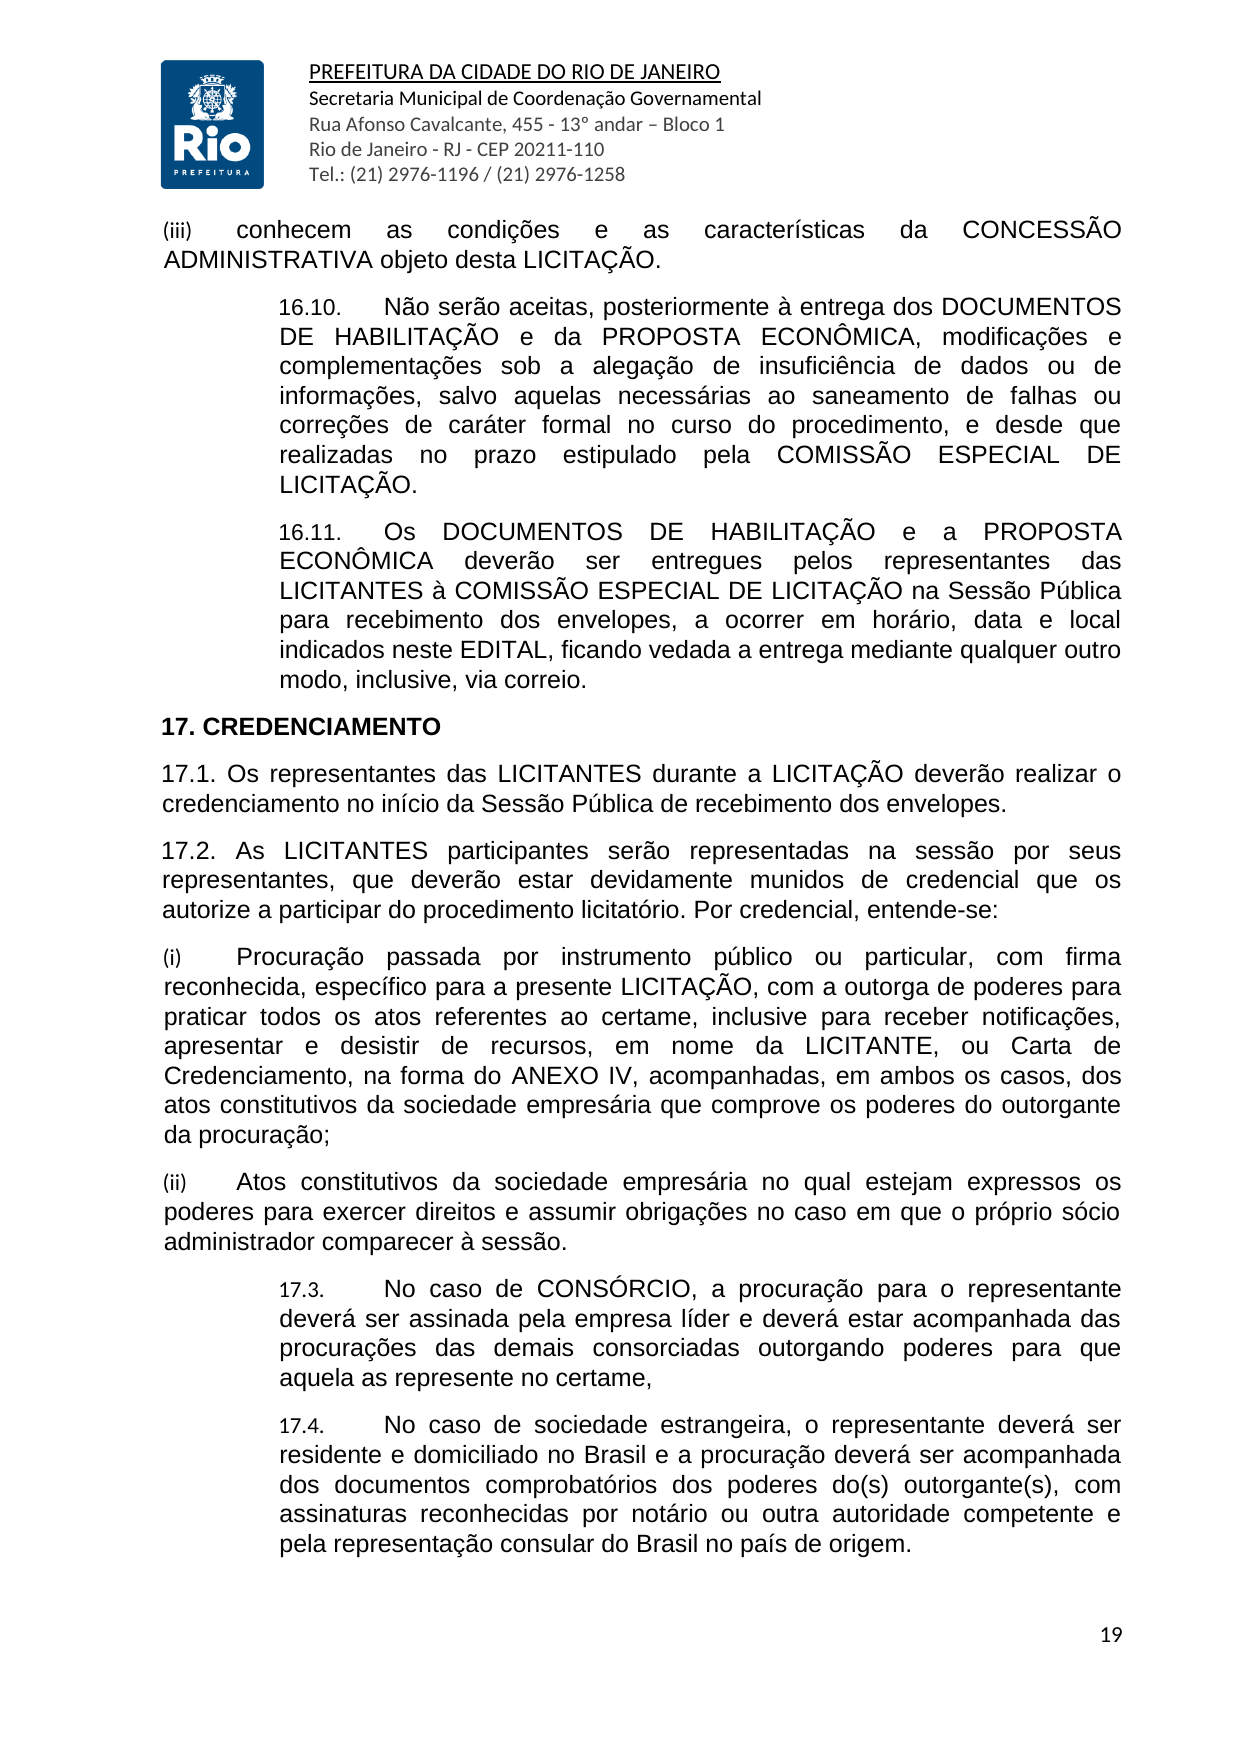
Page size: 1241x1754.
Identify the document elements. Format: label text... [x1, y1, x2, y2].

text 17.2. As LICITANTES participantes serão representadas na sessão por seus representantes, que deverão estar devidamente munidos de credencial que os autorize a participar do procedimento licitatório. Por credencial, entende-se: [161, 836, 1123, 924]
list Não serão aceitas, posteriormente à entrega dos DOCUMENTOS DE HABILITAÇÃO e da PROPOSTA ECONÔMICA, modificações e complementações sob a alegação de insuficiência de dados ou de informações, salvo aquelas necessárias ao saneamento de falhas ou correções de caráter formal no curso do procedimento, e desde que realizadas no prazo estipulado pela COMISSÃO ESPECIAL DE LICITAÇÃO. [278, 292, 1123, 498]
list Atos constitutivos da sociedade empresária no qual estejam expressos os poderes para exercer direitos e assumir obrigações no caso em que o próprio sócio administrador comparecer à sessão. [162, 1167, 1123, 1255]
text 17.1. Os representantes das LICITANTES durante a LICITAÇÃO deverão realizar o credenciamento no início da Sessão Pública de recebimento dos envelopes. [161, 759, 1123, 817]
subtitle 17. CREDENCIAMENTO [161, 712, 1123, 740]
picture [160, 60, 264, 189]
list Procuração passada por instrumento público ou particular, com firma reconhecida, específico para a presente LICITAÇÃO, com a outorga de poderes para praticar todos os atos referentes ao certame, inclusive para receber notificações, apresentar e desistir de recursos, em nome da LICITANTE, ou Carta de Credenciamento, na forma do ANEXO IV, acompanhadas, em ambos os casos, dos atos constitutivos da sociedade empresária que comprove os poderes do outorgante da procuração; [162, 942, 1123, 1149]
list No caso de CONSÓRCIO, a procuração para o representante deverá ser assinada pela empresa líder e deverá estar acompanhada das procurações das demais consorciadas outorgando poderes para que aquela as represente no certame, [278, 1274, 1123, 1392]
list Os DOCUMENTOS DE HABILITAÇÃO e a PROPOSTA ECONÔMICA deverão ser entregues pelos representantes das LICITANTES à COMISSÃO ESPECIAL DE LICITAÇÃO na Sessão Pública para recebimento dos envelopes, a ocorrer em horário, data e local indicados neste EDITAL, ficando vedada a entrega mediante qualquer outro modo, inclusive, via correio. [278, 517, 1123, 693]
list No caso de sociedade estrangeira, o representante deverá ser residente e domiciliado no Brasil e a procuração deverá ser acompanhada dos documentos comprobatórios dos poderes do(s) outorgante(s), com assinaturas reconhecidas por notário ou outra autoridade competente e pela representação consular do Brasil no país de origem. [278, 1410, 1123, 1557]
list conhecem as condições e as características da CONCESSÃO ADMINISTRATIVA objeto desta LICITAÇÃO. [162, 215, 1123, 274]
